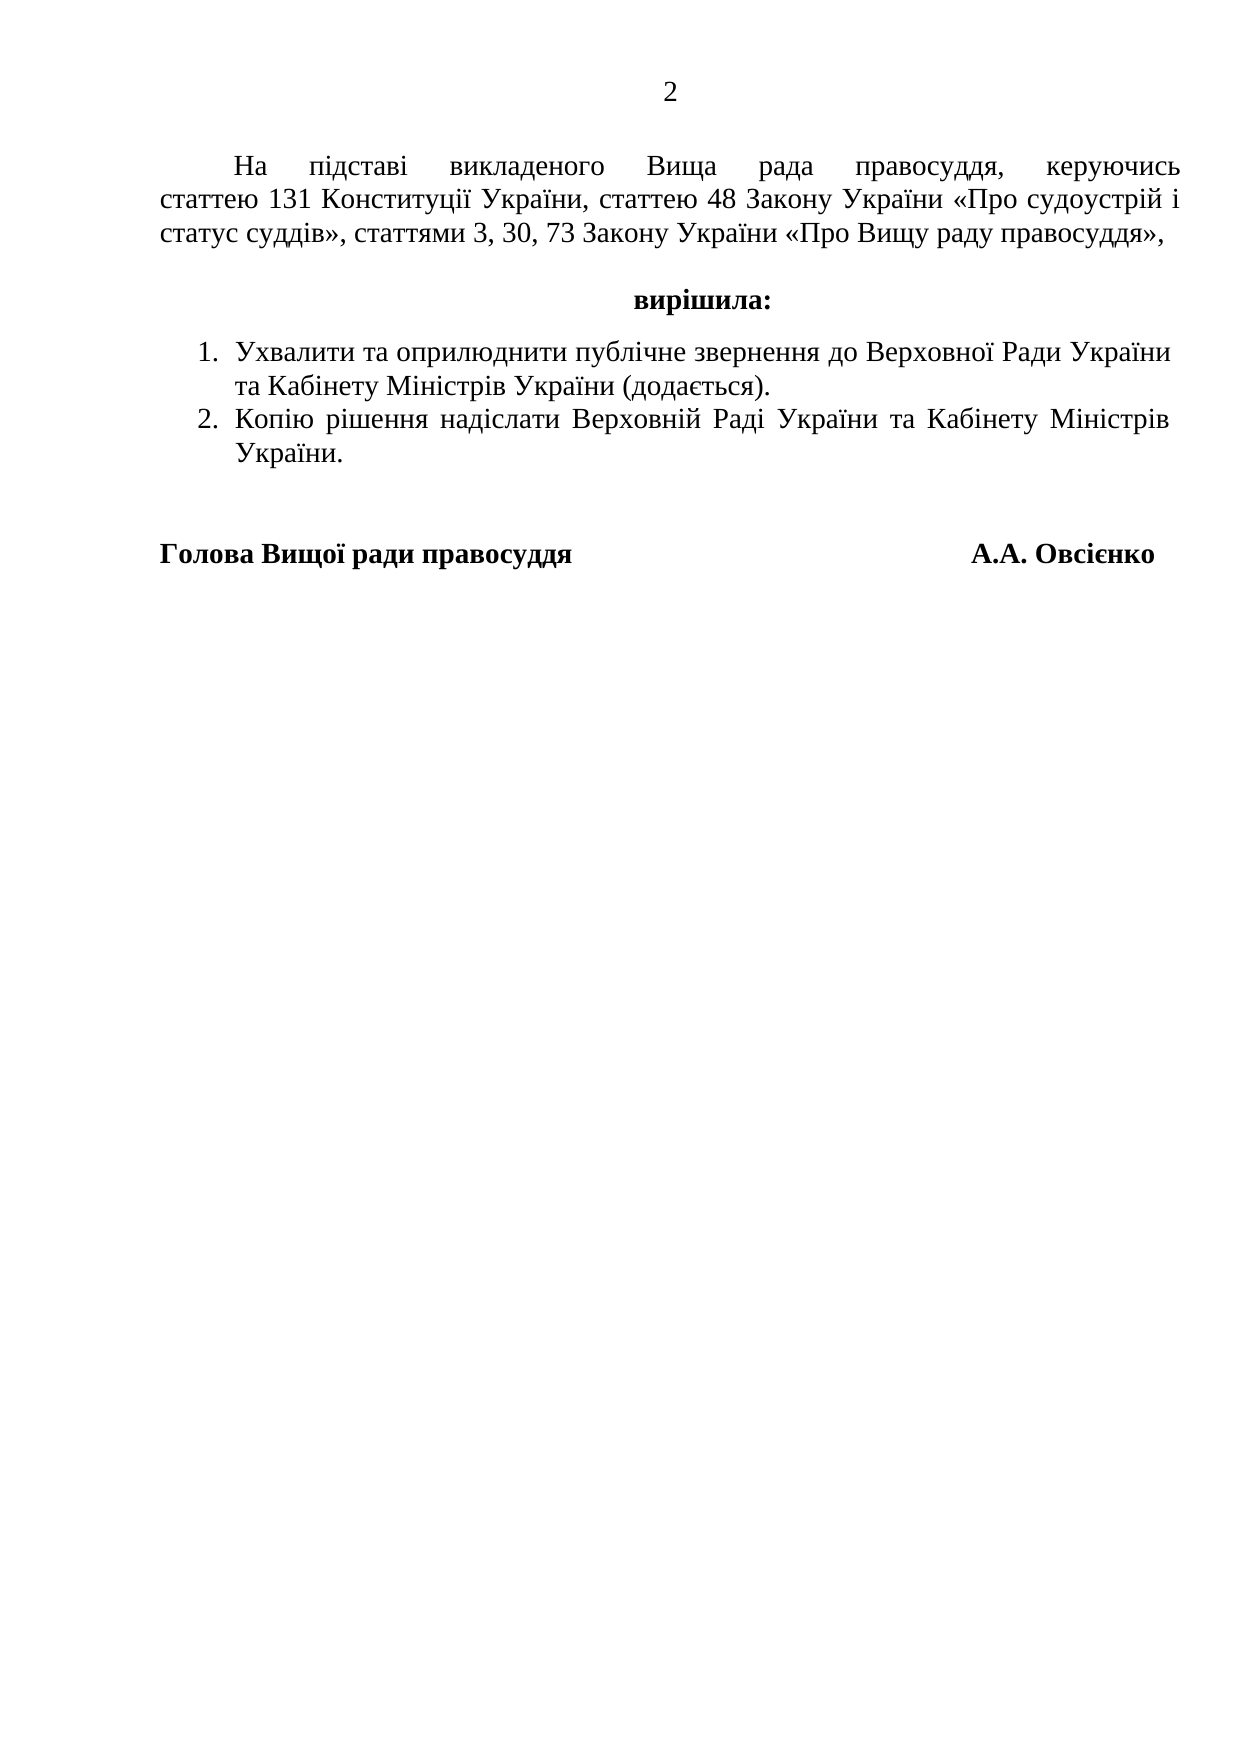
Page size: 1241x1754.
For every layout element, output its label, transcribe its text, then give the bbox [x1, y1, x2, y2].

text вирішила: [159, 282, 1171, 315]
list Копію рішення надіслати Верховній Раді України та Кабінету Міністрів України. [197, 402, 1171, 469]
text Голова Вищої ради правосуддя А.А. Овсієнко [159, 536, 1181, 569]
list Ухвалити та оприлюднити публічне звернення до Верховної Ради України та Кабінету Міністрів України (додається). [197, 334, 1171, 402]
text На підставі викладеного Вища рада правосуддя, керуючись статтею 131 Конституції України, статтею 48 Закону України «Про судоустрій і статус суддів», статтями 3, 30, 73 Закону України «Про Вищу раду правосуддя», [159, 148, 1181, 248]
